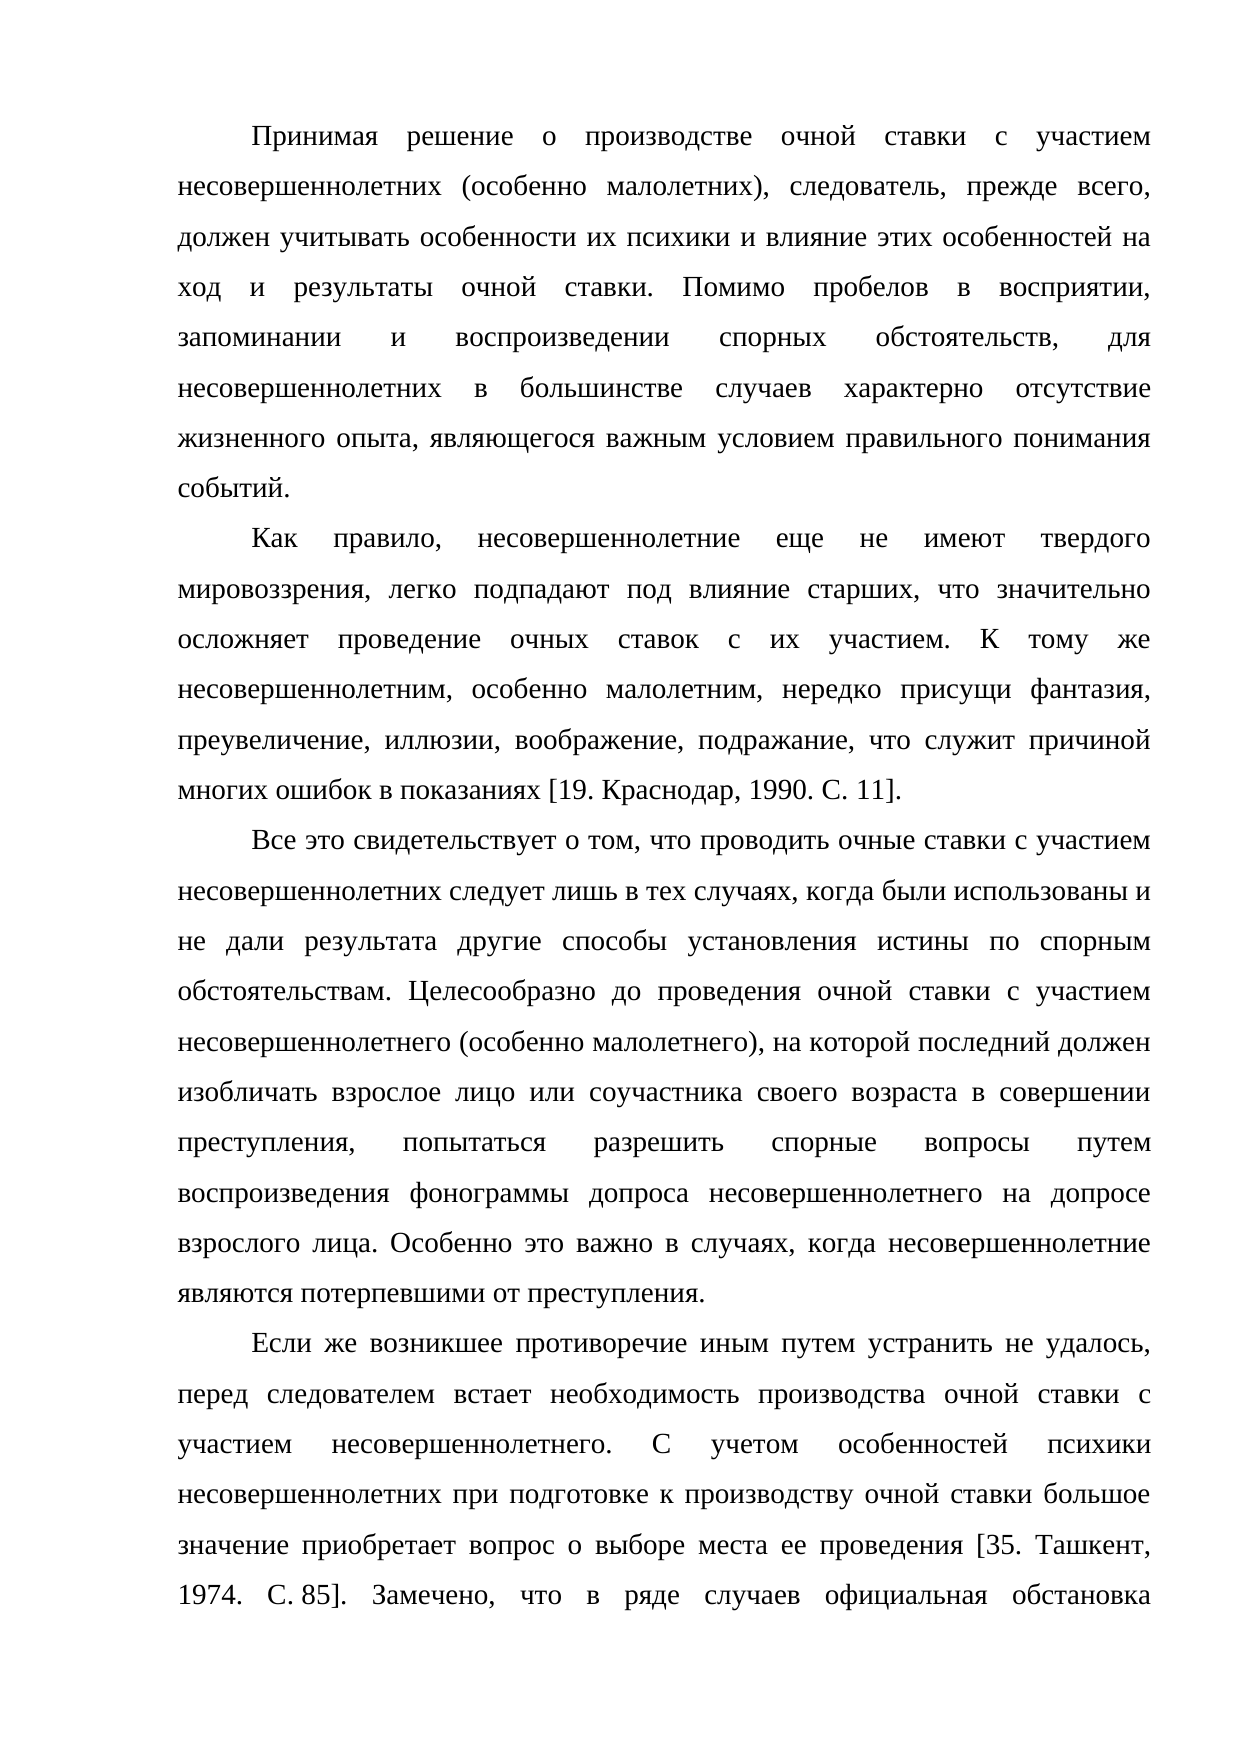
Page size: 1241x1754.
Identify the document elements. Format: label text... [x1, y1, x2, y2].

text Как правило, несовершеннолетние еще не имеют твердого мировоззрения, легко подпадают под влияние старших, что значительно осложняет проведение очных ставок с их участием. К тому же несовершеннолетним, особенно малолетним, нередко присущи фантазия, преувеличение, иллюзии, воображение, подражание, что служит причиной многих ошибок в показаниях [19. Краснодар, 1990. С. 11]. [177, 521, 1152, 806]
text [177, 1326, 1152, 1611]
text Принимая решение о производстве очной ставки с участием несовершеннолетних (особенно малолетних), следователь, прежде всего, должен учитывать особенности их психики и влияние этих особенностей на ход и результаты очной ставки. Помимо пробелов в восприятии, запоминании и воспроизведении спорных обстоятельств, для несовершеннолетних в большинстве случаев характерно отсутствие жизненного опыта, являющегося важным условием правильного понимания событий. [177, 118, 1152, 504]
text Все это свидетельствует о том, что проводить очные ставки с участием несовершеннолетних следует лишь в тех случаях, когда были использованы и не дали результата другие способы установления истины по спорным обстоятельствам. Целесообразно до проведения очной ставки с участием несовершеннолетнего (особенно малолетнего), на которой последний должен изобличать взрослое лицо или соучастника своего возраста в совершении преступления, попытаться разрешить спорные вопросы путем воспроизведения фонограммы допроса несовершеннолетнего на допросе взрослого лица. Особенно это важно в случаях, когда несовершеннолетние являются потерпевшими от преступления. [177, 822, 1152, 1309]
